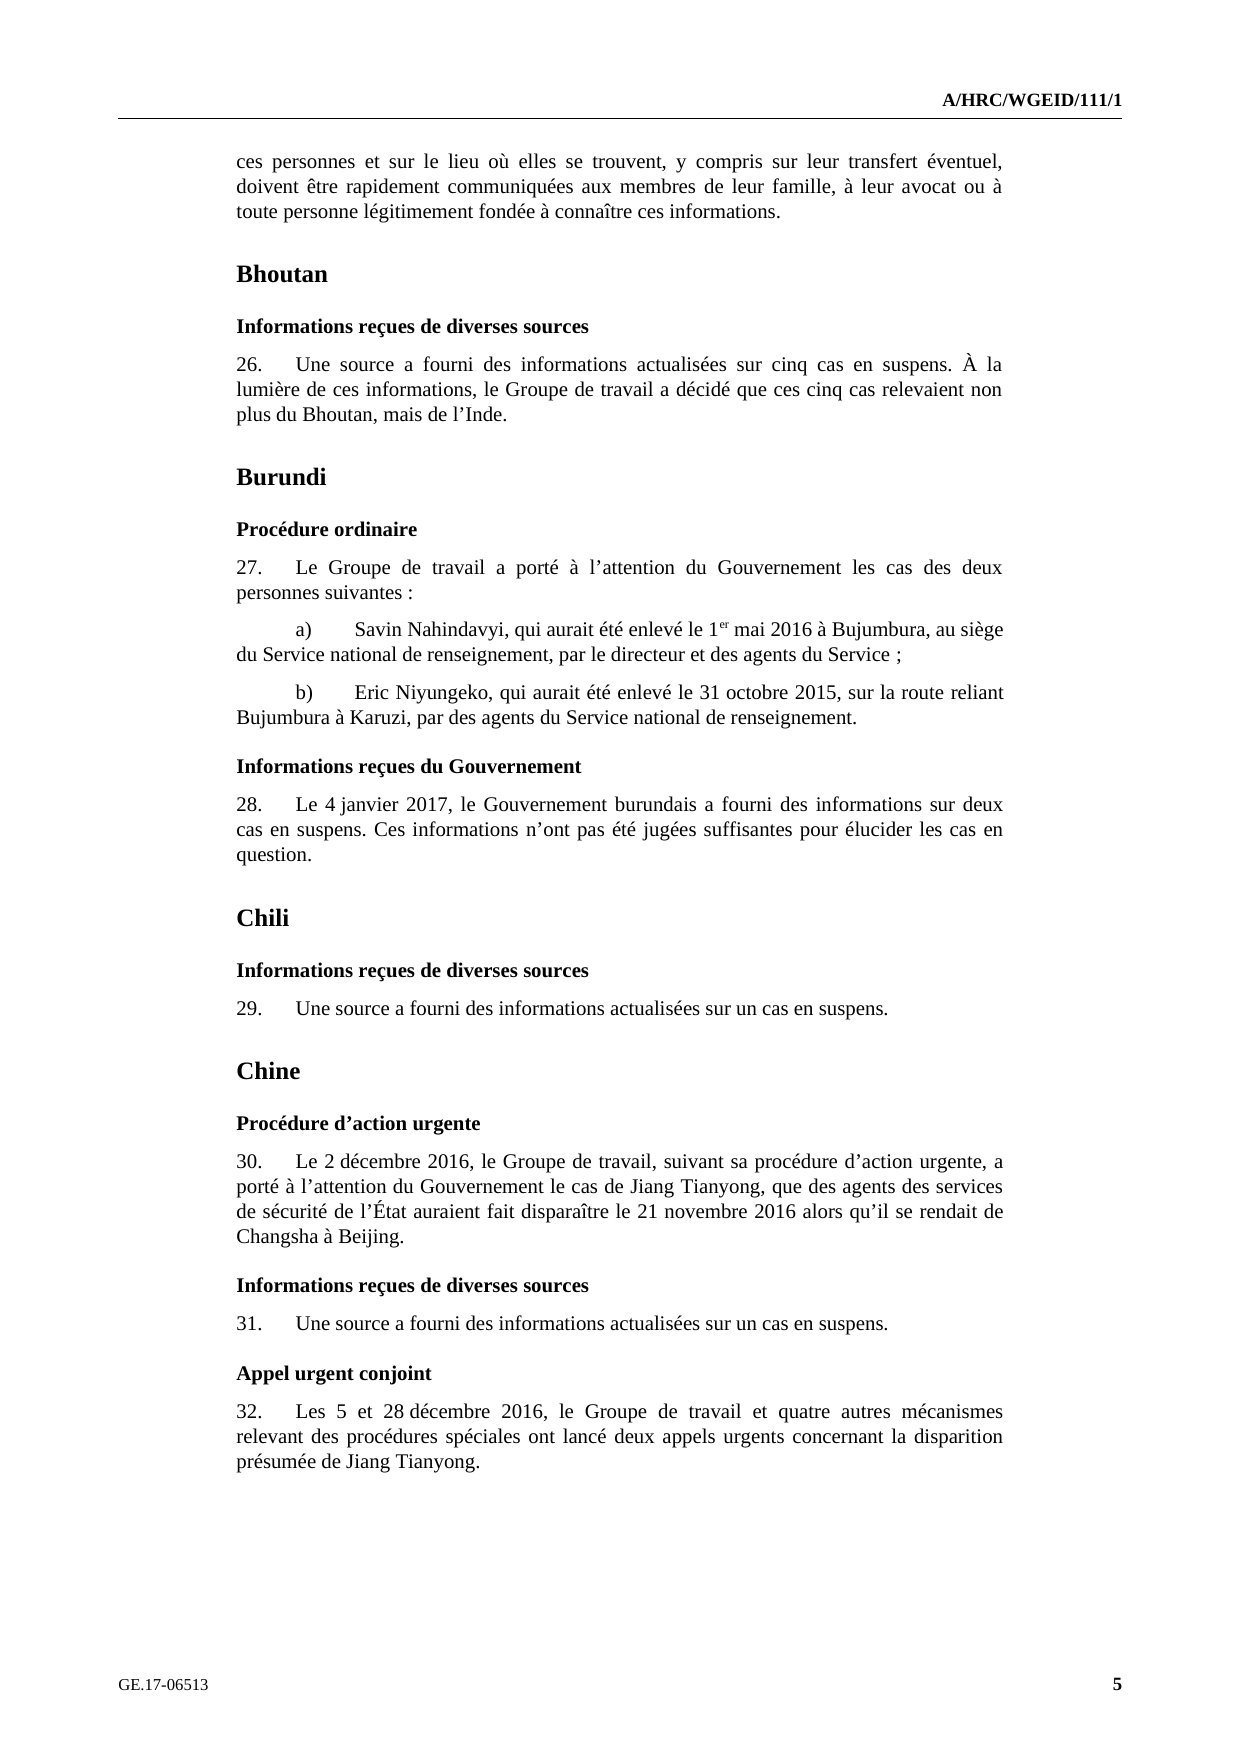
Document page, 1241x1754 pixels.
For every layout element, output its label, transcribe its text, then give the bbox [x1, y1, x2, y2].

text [236, 148, 1004, 223]
text Chili [118, 904, 1004, 932]
text b) Eric Niyungeko, qui aurait été enlevé le 31 octobre 2015, sur la route reliant Bujumbura à Karuzi, par des agents du Service national de renseignement. [236, 679, 1004, 729]
text Une source a fourni des informations actualisées sur un cas en suspens. [236, 1310, 1004, 1335]
text Une source a fourni des informations actualisées sur un cas en suspens. [236, 994, 1004, 1019]
text Informations reçues de diverses sources [118, 1273, 1004, 1298]
text Appel urgent conjoint [118, 1360, 1004, 1385]
text Chine [118, 1057, 1004, 1085]
text Le 2 décembre 2016, le Groupe de travail, suivant sa procédure d’action urgente, a porté à l’attention du Gouvernement le cas de Jiang Tianyong, que des agents des services de sécurité de l’État auraient fait disparaître le 21 novembre 2016 alors qu’il se rendait de Changsha à Beijing. [236, 1148, 1004, 1248]
text Informations reçues du Gouvernement [118, 754, 1004, 779]
text Bhoutan [118, 260, 1004, 288]
text Informations reçues de diverses sources [118, 957, 1004, 982]
text Procédure ordinaire [118, 516, 1004, 541]
text Une source a fourni des informations actualisées sur cinq cas en suspens. À la lumière de ces informations, le Groupe de travail a décidé que ces cinq cas relevaient non plus du Bhoutan, mais de l’Inde. [236, 351, 1004, 426]
text Le Groupe de travail a porté à l’attention du Gouvernement les cas des deux personnes suivantes : [236, 554, 1004, 604]
text Burundi [118, 463, 1004, 491]
text Le 4 janvier 2017, le Gouvernement burundais a fourni des informations sur deux cas en suspens. Ces informations n’ont pas été jugées suffisantes pour élucider les cas en question. [236, 791, 1004, 866]
text Informations reçues de diverses sources [118, 313, 1004, 338]
text Procédure d’action urgente [118, 1110, 1004, 1135]
text Les 5 et 28 décembre 2016, le Groupe de travail et quatre autres mécanismes relevant des procédures spéciales ont lancé deux appels urgents concernant la disparition présumée de Jiang Tianyong. [236, 1398, 1004, 1473]
text a) Savin Nahindavyi, qui aurait été enlevé le 1er mai 2016 à Bujumbura, au siège du Service national de renseignement, par le directeur et des agents du Service ; [236, 616, 1004, 666]
